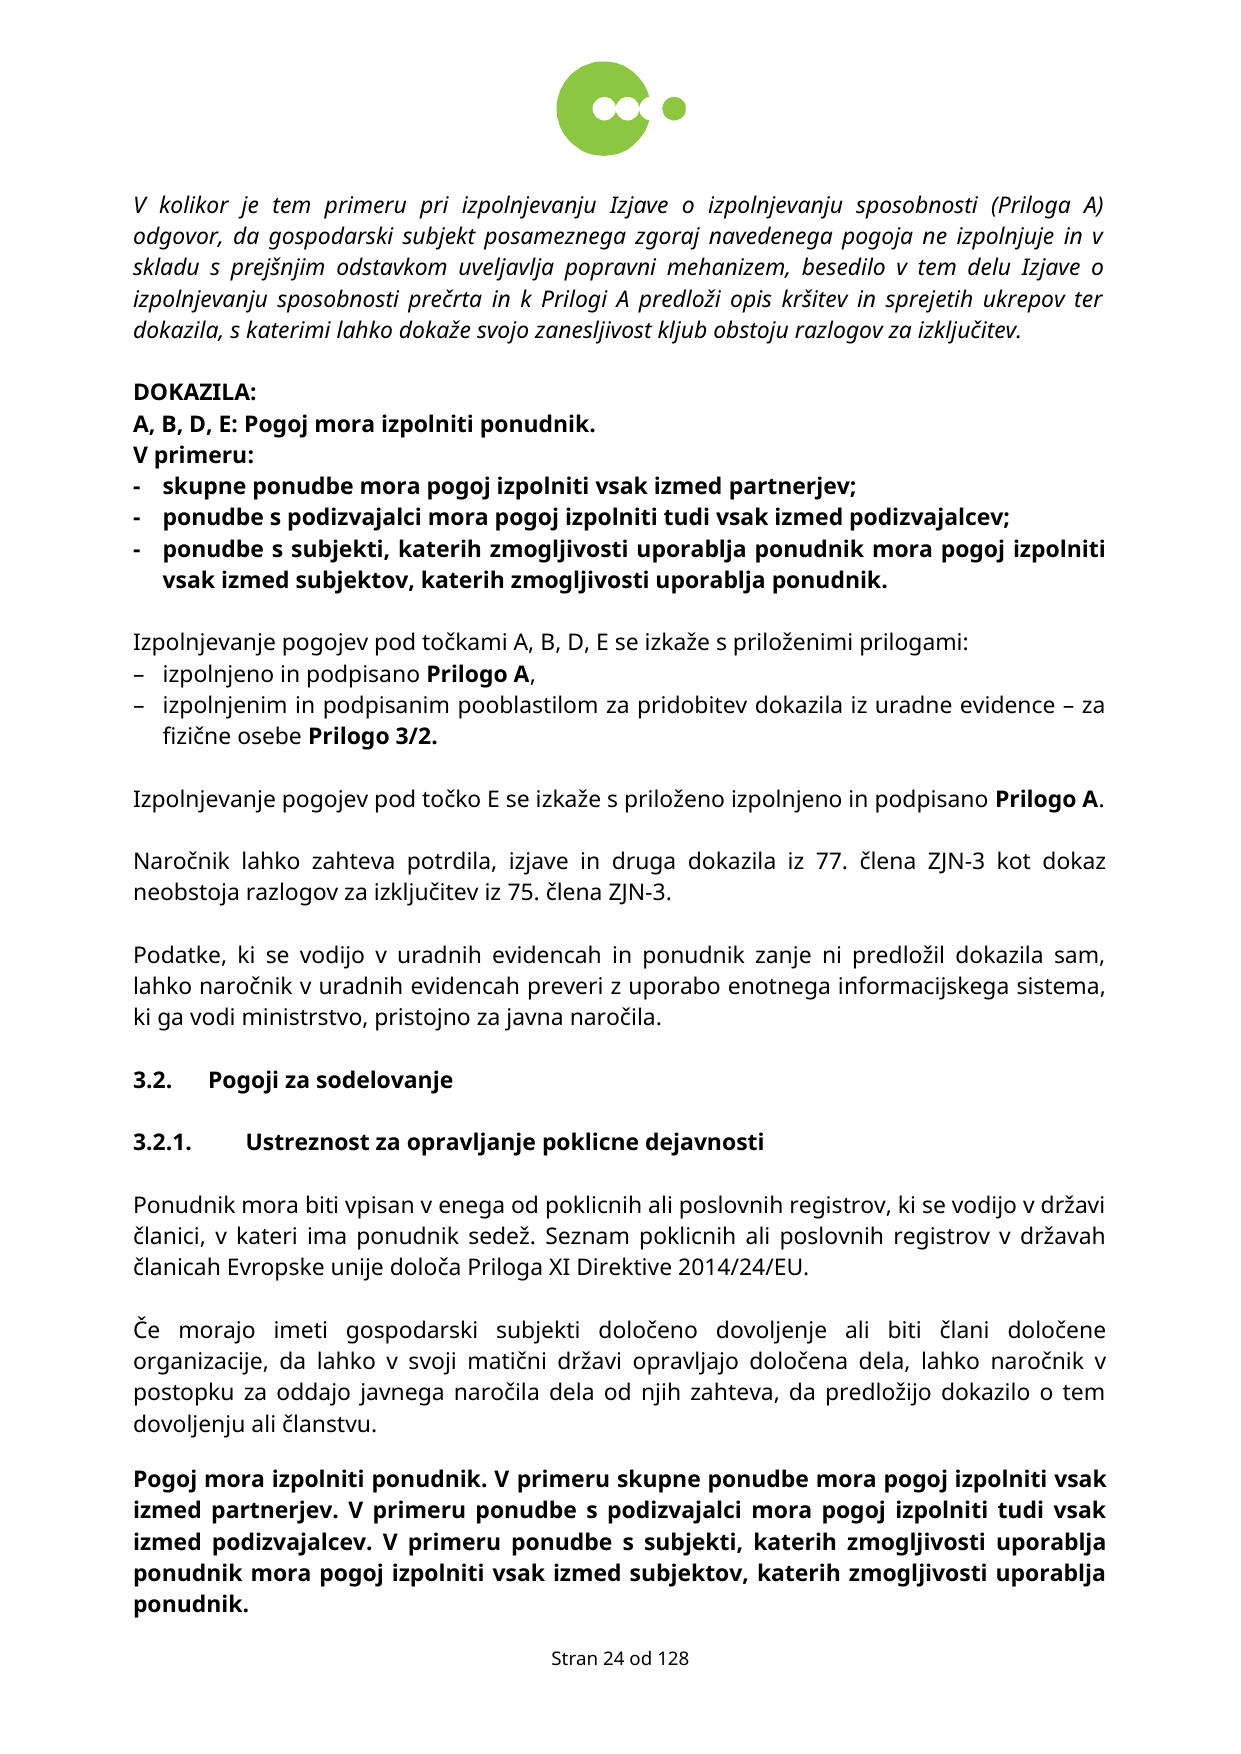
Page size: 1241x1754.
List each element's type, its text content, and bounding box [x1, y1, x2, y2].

text V primeru: [133, 439, 1107, 470]
list izpolnjenim in podpisanim pooblastilom za pridobitev dokazila iz uradne evidence – za fizične osebe Prilogo 3/2. [133, 689, 1107, 751]
list skupne ponudbe mora pogoj izpolniti vsak izmed partnerjev; [133, 470, 1107, 501]
text Izpolnjevanje pogojev pod točko E se izkaže s priloženo izpolnjeno in podpisano Prilogo A. [133, 783, 1107, 814]
text Podatke, ki se vodijo v uradnih evidencah in ponudnik zanje ni predložil dokazila sam, lahko naročnik v uradnih evidencah preveri z uporabo enotnega informacijskega sistema, ki ga vodi ministrstvo, pristojno za javna naročila. [133, 939, 1107, 1033]
text DOKAZILA: [133, 376, 1107, 408]
text Če morajo imeti gospodarski subjekti določeno dovoljenje ali biti člani določene organizacije, da lahko v svoji matični državi opravljajo določena dela, lahko naročnik v postopku za oddajo javnega naročila dela od njih zahteva, da predložijo dokazilo o tem dovoljenju ali članstvu. [133, 1314, 1107, 1439]
list izpolnjeno in podpisano Prilogo A, [133, 658, 1107, 689]
text V kolikor je tem primeru pri izpolnjevanju Izjave o izpolnjevanju sposobnosti (Priloga A) odgovor, da gospodarski subjekt posameznega zgoraj navedenega pogoja ne izpolnjuje in v skladu s prejšnjim odstavkom uveljavlja popravni mehanizem, besedilo v tem delu Izjave o izpolnjevanju sposobnosti prečrta in k Prilogi A predloži opis kršitev in sprejetih ukrepov ter dokazila, s katerimi lahko dokaže svojo zanesljivost kljub obstoju razlogov za izključitev. [133, 189, 1107, 345]
text Izpolnjevanje pogojev pod točkami A, B, D, E se izkaže s priloženimi prilogami: [133, 626, 1107, 658]
list ponudbe s podizvajalci mora pogoj izpolniti tudi vsak izmed podizvajalcev; [133, 501, 1107, 533]
text Ponudnik mora biti vpisan v enega od poklicnih ali poslovnih registrov, ki se vodijo v državi članici, v kateri ima ponudnik sedež. Seznam poklicnih ali poslovnih registrov v državah članicah Evropske unije določa Priloga XI Direktive 2014/24/EU. [133, 1189, 1107, 1283]
text A, B, D, E: Pogoj mora izpolniti ponudnik. [133, 408, 1107, 439]
list Pogoji za sodelovanje [133, 1064, 1107, 1095]
text Pogoj mora izpolniti ponudnik. V primeru skupne ponudbe mora pogoj izpolniti vsak izmed partnerjev. V primeru ponudbe s podizvajalci mora pogoj izpolniti tudi vsak izmed podizvajalcev. V primeru ponudbe s subjekti, katerih zmogljivosti uporablja ponudnik mora pogoj izpolniti vsak izmed subjektov, katerih zmogljivosti uporablja ponudnik. [133, 1463, 1107, 1619]
list ponudbe s subjekti, katerih zmogljivosti uporablja ponudnik mora pogoj izpolniti vsak izmed subjektov, katerih zmogljivosti uporablja ponudnik. [133, 533, 1107, 595]
list Ustreznost za opravljanje poklicne dejavnosti [133, 1126, 1107, 1158]
text Naročnik lahko zahteva potrdila, izjave in druga dokazila iz 77. člena ZJN-3 kot dokaz neobstoja razlogov za izključitev iz 75. člena ZJN-3. [133, 845, 1107, 908]
